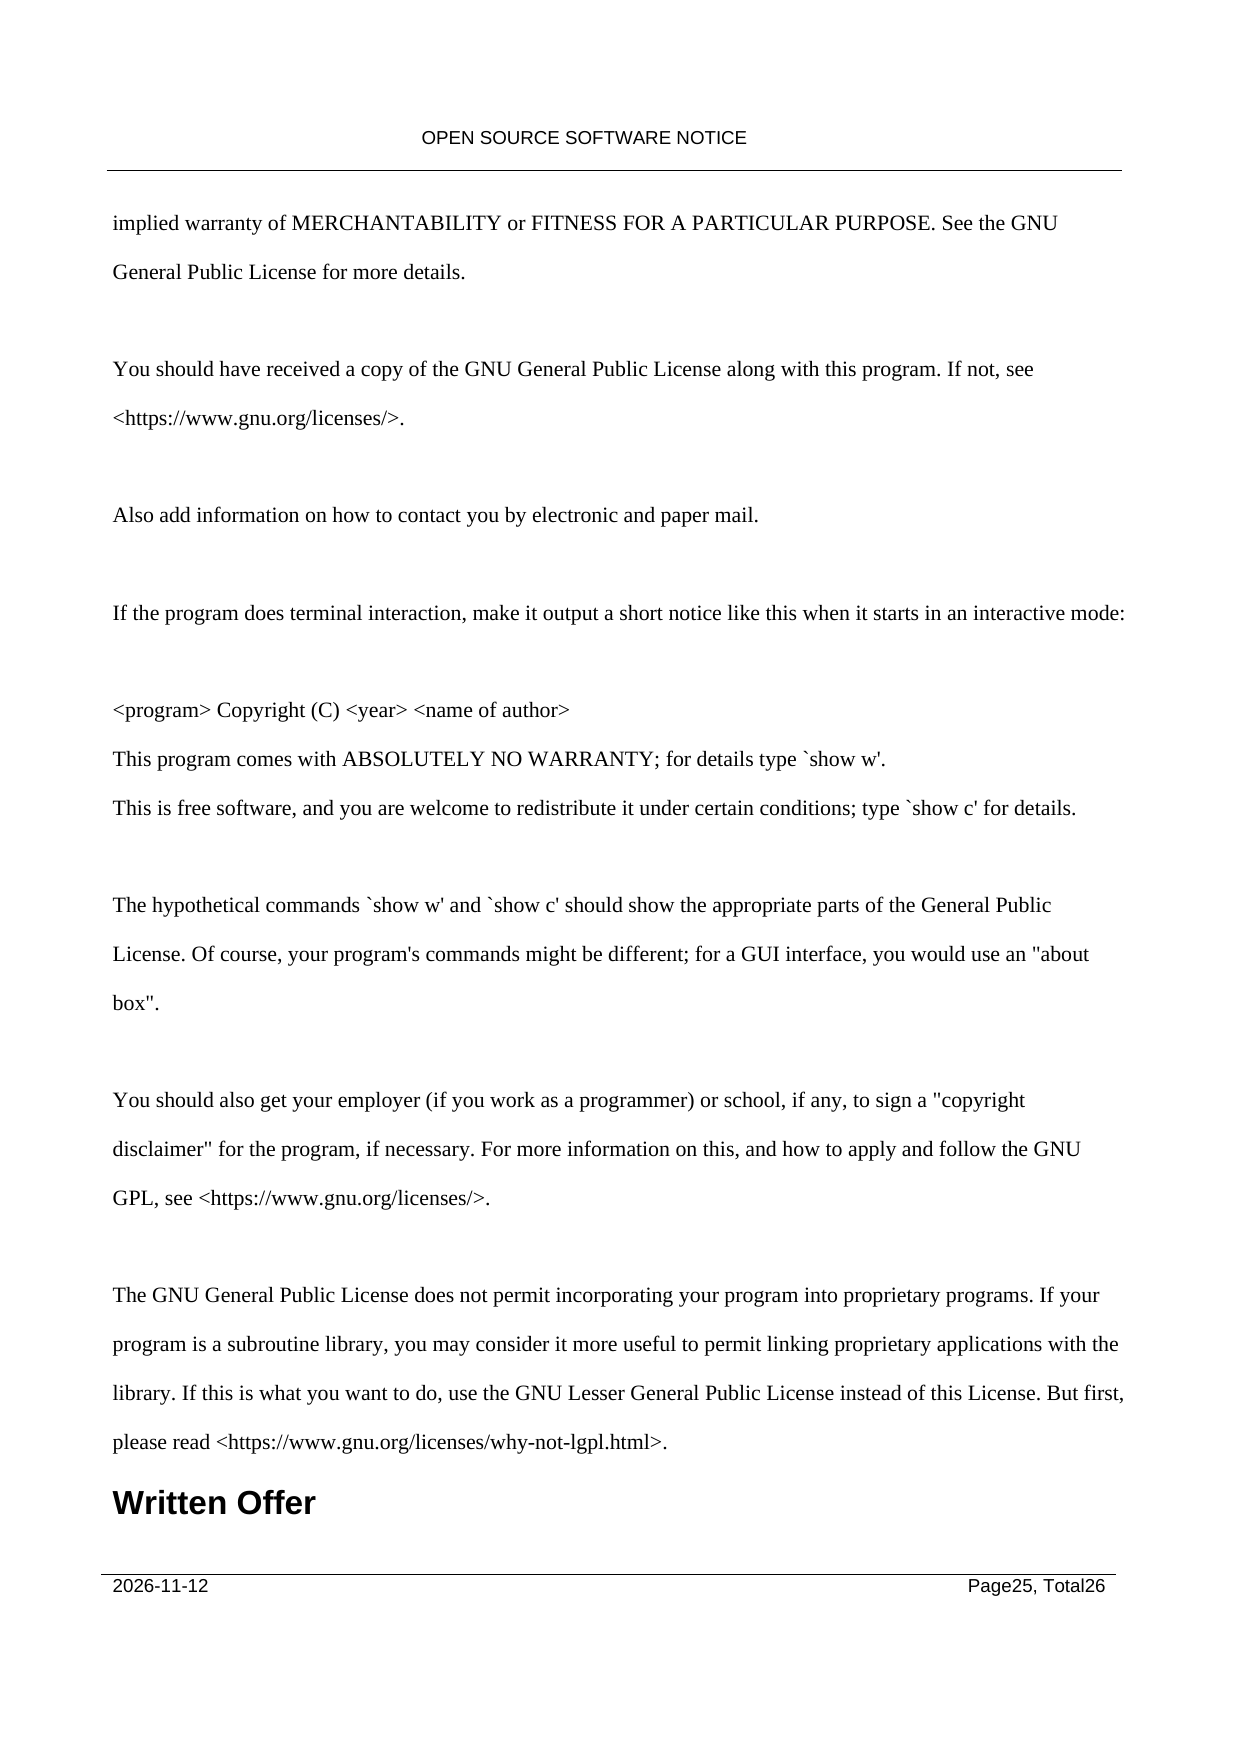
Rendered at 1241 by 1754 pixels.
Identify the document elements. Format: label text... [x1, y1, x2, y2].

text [112, 206, 1128, 1458]
text Written Offer [112, 1470, 1128, 1535]
